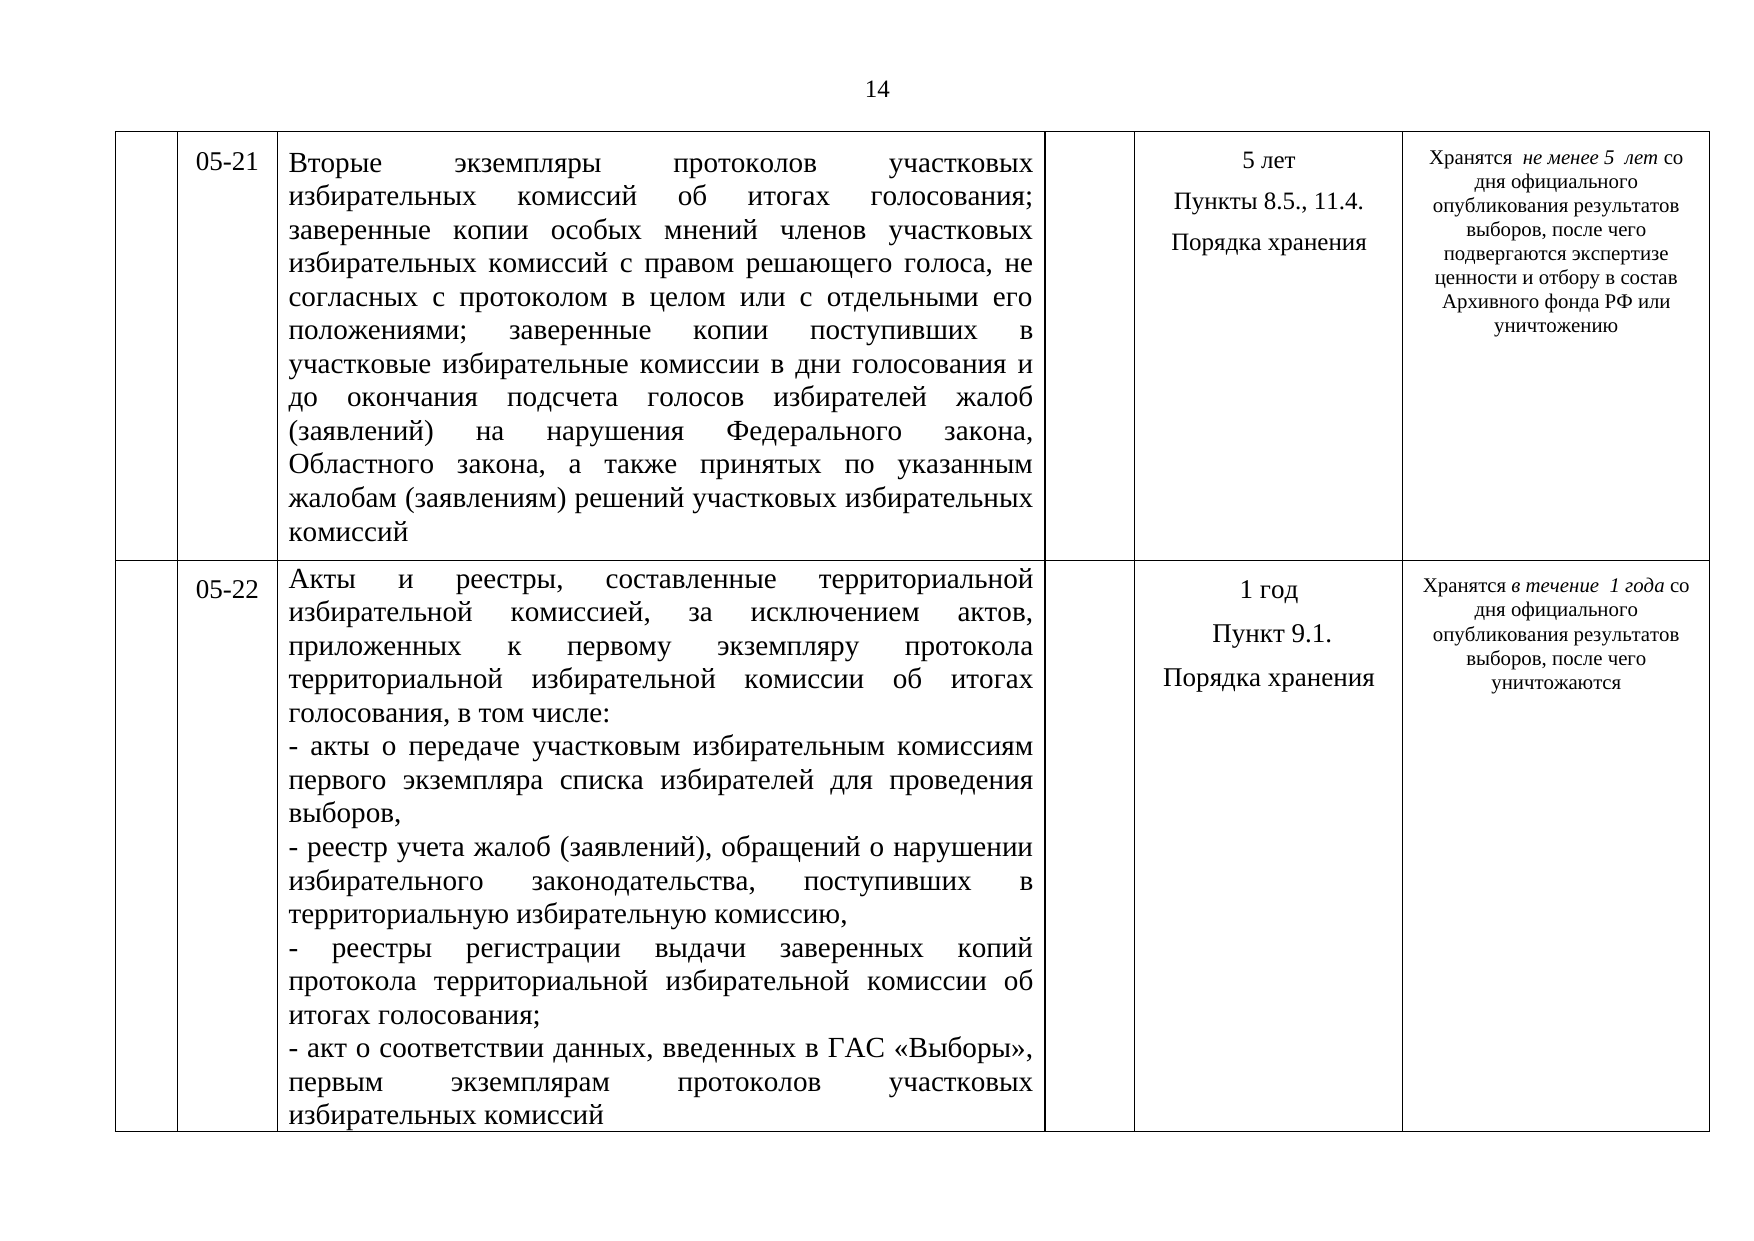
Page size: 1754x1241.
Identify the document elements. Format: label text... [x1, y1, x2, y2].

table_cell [1403, 132, 1709, 560]
table_cell [116, 132, 177, 560]
table_cell [1046, 561, 1134, 1131]
table_cell 5 лет Пункты 8.5., 11.4. Порядка хранения [1135, 132, 1402, 560]
table_cell Вторые экземпляры протоколов участковых избирательных комиссий об итогах голосования; заверенные копии особых мнений членов участковых избирательных комиссий с правом решающего голоса, не согласных с протоколом в целом или с отдельными его положениями; заверенные копии поступивших в участковые избирательные комиссии в дни голосования и до окончания подсчета голосов избирателей жалоб (заявлений) на нарушения Федерального закона, Областного закона, а также принятых по указанным жалобам (заявлениям) решений участковых избирательных комиссий [278, 132, 1044, 560]
table_cell 1 год Пункт 9.1. Порядка хранения [1135, 561, 1402, 1131]
table_cell [116, 561, 177, 1131]
table_cell [1046, 132, 1134, 560]
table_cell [1403, 561, 1709, 1131]
table_cell Акты и реестры, составленные территориальной избирательной комиссией, за исключением актов, приложенных к первому экземпляру протокола территориальной избирательной комиссии об итогах голосования, в том числе: - акты о передаче участковым избирательным комиссиям первого экземпляра списка избирателей для проведения выборов, - реестр учета жалоб (заявлений), обращений о нарушении избирательного законодательства, поступивших в территориальную избирательную комиссию, - реестры регистрации выдачи заверенных копий протокола территориальной избирательной комиссии об итогах голосования; - акт о соответствии данных, введенных в ГАС «Выборы», первым экземплярам протоколов участковых избирательных комиссий [278, 561, 1044, 1131]
table_cell 05-22 [178, 561, 277, 1131]
table_cell 05-21 [178, 132, 277, 560]
